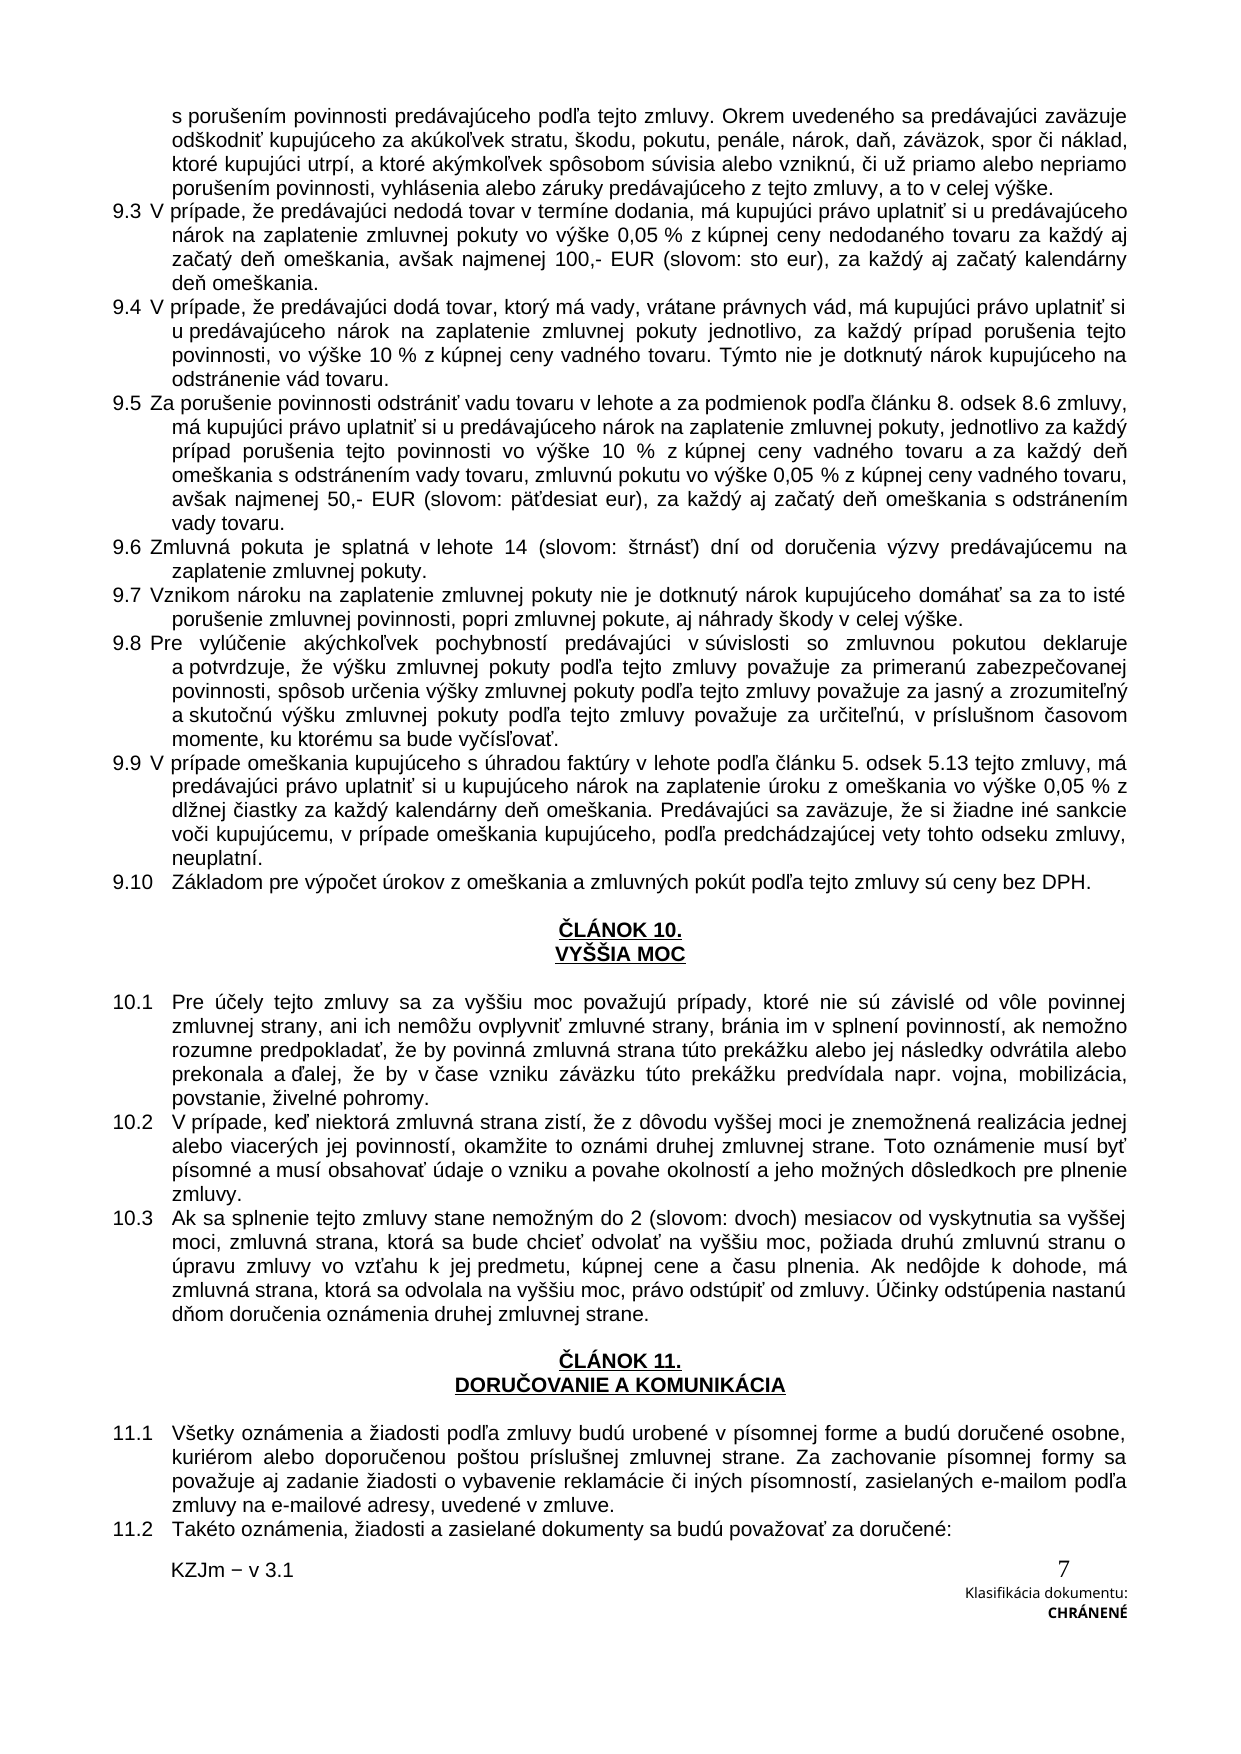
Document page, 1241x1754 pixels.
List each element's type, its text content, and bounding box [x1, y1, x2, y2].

list V prípade, že predávajúci dodá tovar, ktorý má vady, vrátane právnych vád, má kupujúci právo uplatniť si u predávajúceho nárok na zaplatenie zmluvnej pokuty jednotlivo, za každý prípad porušenia tejto povinnosti, vo výške 10 % z kúpnej ceny vadného tovaru. Týmto nie je dotknutý nárok kupujúceho na odstránenie vád tovaru. [112, 295, 1128, 391]
list V prípade omeškania kupujúceho s úhradou faktúry v lehote podľa článku 5. odsek 5.13 tejto zmluvy, má predávajúci právo uplatniť si u kupujúceho nárok na zaplatenie úroku z omeškania vo výške 0,05 % z dlžnej čiastky za každý kalendárny deň omeškania. Predávajúci sa zaväzuje, že si žiadne iné sankcie voči kupujúcemu, v prípade omeškania kupujúceho, podľa predchádzajúcej vety tohto odseku zmluvy, neuplatní. [112, 750, 1128, 870]
list Vznikom nároku na zaplatenie zmluvnej pokuty nie je dotknutý nárok kupujúceho domáhať sa za to isté porušenie zmluvnej povinnosti, popri zmluvnej pokute, aj náhrady škody v celej výške. [112, 583, 1128, 631]
list článok 11. [112, 1349, 1128, 1373]
list Základom pre výpočet úrokov z omeškania a zmluvných pokút podľa tejto zmluvy sú ceny bez DPH. [112, 870, 1128, 894]
text VYŠŠIA MOC [112, 942, 1128, 966]
list V prípade, že predávajúci nedodá tovar v termíne dodania, má kupujúci právo uplatniť si u predávajúceho nárok na zaplatenie zmluvnej pokuty vo výške 0,05 % z kúpnej ceny nedodaného tovaru za každý aj začatý deň omeškania, avšak najmenej 100,- EUR (slovom: sto eur), za každý aj začatý kalendárny deň omeškania. [112, 199, 1128, 295]
list V prípade, keď niektorá zmluvná strana zistí, že z dôvodu vyššej moci je znemožnená realizácia jednej alebo viacerých jej povinností, okamžite to oznámi druhej zmluvnej strane. Toto oznámenie musí byť písomné a musí obsahovať údaje o vzniku a povahe okolností a jeho možných dôsledkoch pre plnenie zmluvy. [112, 1110, 1128, 1206]
list Za porušenie povinnosti odstrániť vadu tovaru v lehote a za podmienok podľa článku 8. odsek 8.6 zmluvy, má kupujúci právo uplatniť si u predávajúceho nárok na zaplatenie zmluvnej pokuty, jednotlivo za každý prípad porušenia tejto povinnosti vo výške 10 % z kúpnej ceny vadného tovaru a za každý deň omeškania s odstránením vady tovaru, zmluvnú pokutu vo výške 0,05 % z kúpnej ceny vadného tovaru, avšak najmenej 50,- EUR (slovom: päťdesiat eur), za každý aj začatý deň omeškania s odstránením vady tovaru. [112, 391, 1128, 535]
list DORUČOVANIE A KOMUNIKÁCIA [112, 1373, 1128, 1397]
text ČLÁNOK 10. [112, 918, 1128, 942]
list Pre vylúčenie akýchkoľvek pochybností predávajúci v súvislosti so zmluvnou pokutou deklaruje a potvrdzuje, že výšku zmluvnej pokuty podľa tejto zmluvy považuje za primeranú zabezpečovanej povinnosti, spôsob určenia výšky zmluvnej pokuty podľa tejto zmluvy považuje za jasný a zrozumiteľný a skutočnú výšku zmluvnej pokuty podľa tejto zmluvy považuje za určiteľnú, v príslušnom časovom momente, ku ktorému sa bude vyčísľovať. [112, 631, 1128, 750]
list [112, 103, 1128, 199]
list Zmluvná pokuta je splatná v lehote 14 (slovom: štrnásť) dní od doručenia výzvy predávajúcemu na zaplatenie zmluvnej pokuty. [112, 535, 1128, 583]
list Ak sa splnenie tejto zmluvy stane nemožným do 2 (slovom: dvoch) mesiacov od vyskytnutia sa vyššej moci, zmluvná strana, ktorá sa bude chcieť odvolať na vyššiu moc, požiada druhú zmluvnú stranu o úpravu zmluvy vo vzťahu k jej predmetu, kúpnej cene a času plnenia. Ak nedôjde k dohode, má zmluvná strana, ktorá sa odvolala na vyššiu moc, právo odstúpiť od zmluvy. Účinky odstúpenia nastanú dňom doručenia oznámenia druhej zmluvnej strane. [112, 1206, 1128, 1325]
list Takéto oznámenia, žiadosti a zasielané dokumenty sa budú považovať za doručené: [112, 1517, 1128, 1541]
list Všetky oznámenia a žiadosti podľa zmluvy budú urobené v písomnej forme a budú doručené osobne, kuriérom alebo doporučenou poštou príslušnej zmluvnej strane. Za zachovanie písomnej formy sa považuje aj zadanie žiadosti o vybavenie reklamácie či iných písomností, zasielaných e-mailom podľa zmluvy na e-mailové adresy, uvedené v zmluve. [112, 1421, 1128, 1517]
list Pre účely tejto zmluvy sa za vyššiu moc považujú prípady, ktoré nie sú závislé od vôle povinnej zmluvnej strany, ani ich nemôžu ovplyvniť zmluvné strany, bránia im v splnení povinností, ak nemožno rozumne predpokladať, že by povinná zmluvná strana túto prekážku alebo jej následky odvrátila alebo prekonala a ďalej, že by v čase vzniku záväzku túto prekážku predvídala napr. vojna, mobilizácia, povstanie, živelné pohromy. [112, 990, 1128, 1110]
